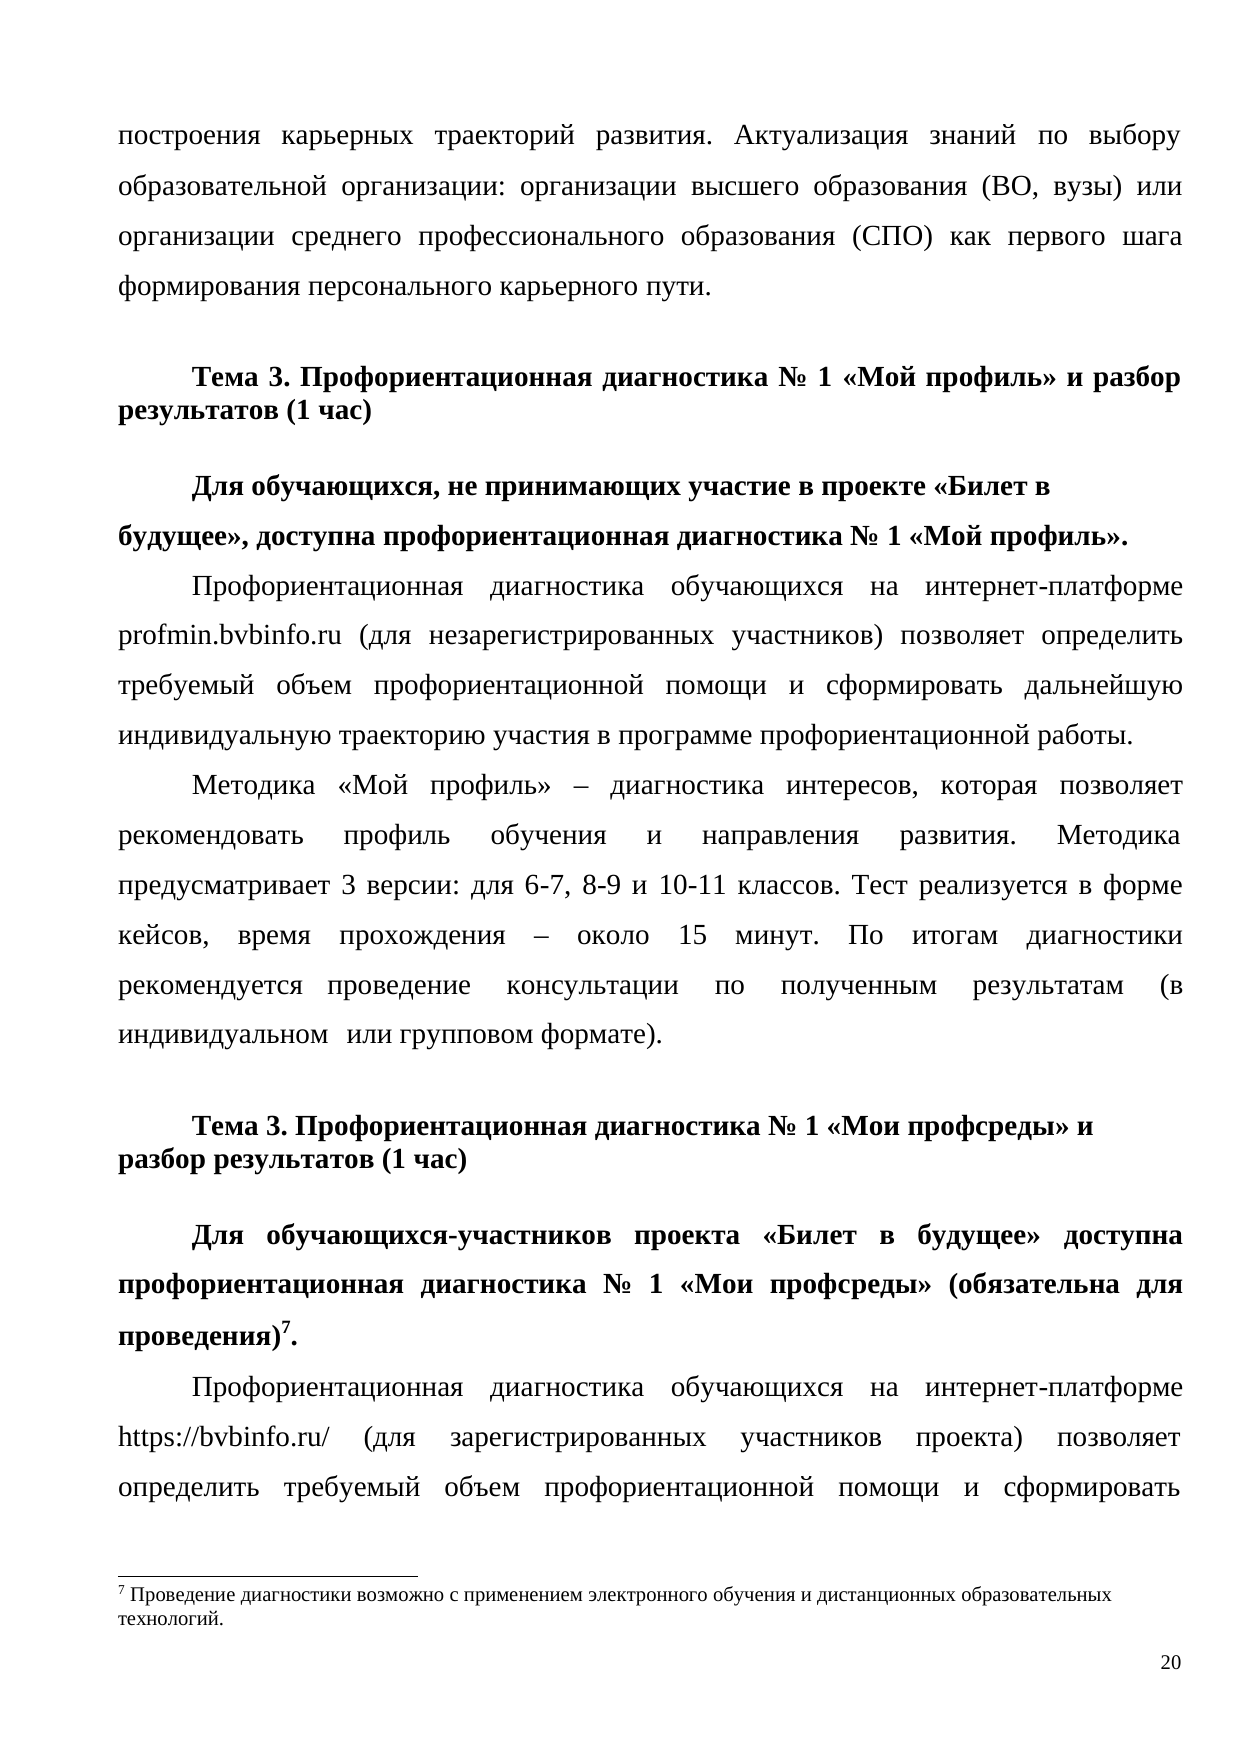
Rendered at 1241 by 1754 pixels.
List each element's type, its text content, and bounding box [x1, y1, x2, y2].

text Тема 3. Профориентационная диагностика № 1 «Мой профиль» и разбор результатов (1 час) [118, 359, 1188, 426]
text Тема 3. Профориентационная диагностика № 1 «Мои профсреды» и разбор результатов (1 час) [118, 1108, 1188, 1175]
text Профориентационная диагностика обучающихся на интернет-платформе profmin.bvbinfo.ru (для незарегистрированных участников) позволяет определить требуемый объем профориентационной помощи и сформировать дальнейшую индивидуальную траекторию участия в программе профориентационной работы. [118, 568, 1183, 751]
text 7 Проведение диагностики возможно с применением электронного обучения и дистанционных образовательных технологий. [118, 1581, 1124, 1630]
text Для обучающихся, не принимающих участие в проекте «Билет в будущее», доступна профориентационная диагностика № 1 «Мой профиль». [118, 468, 1188, 551]
text Методика «Мой профиль» – диагностика интересов, которая позволяет рекомендовать профиль обучения и направления развития. Методика предусматривает 3 версии: для 6-7, 8-9 и 10-11 классов. Тест реализуется в форме кейсов, время прохождения – около 15 минут. По итогам диагностики рекомендуется проведение консультации по полученным результатам (в индивидуальном или групповом формате). [118, 767, 1183, 1050]
text 20 [1160, 1650, 1183, 1674]
text Для обучающихся-участников проекта «Билет в будущее» доступна профориентационная диагностика № 1 «Мои профсреды» (обязательна для проведения)7. [118, 1217, 1183, 1352]
text построения карьерных траекторий развития. Актуализация знаний по выбору [118, 117, 1183, 151]
text образовательной организации: организации высшего образования (ВО, вузы) или организации среднего профессионального образования (СПО) как первого шага формирования персонального карьерного пути. [118, 168, 1182, 301]
text Профориентационная диагностика обучающихся на интернет-платформе https://bvbinfo.ru/ (для зарегистрированных участников проекта) позволяет определить требуемый объем профориентационной помощи и сформировать [118, 1369, 1183, 1503]
